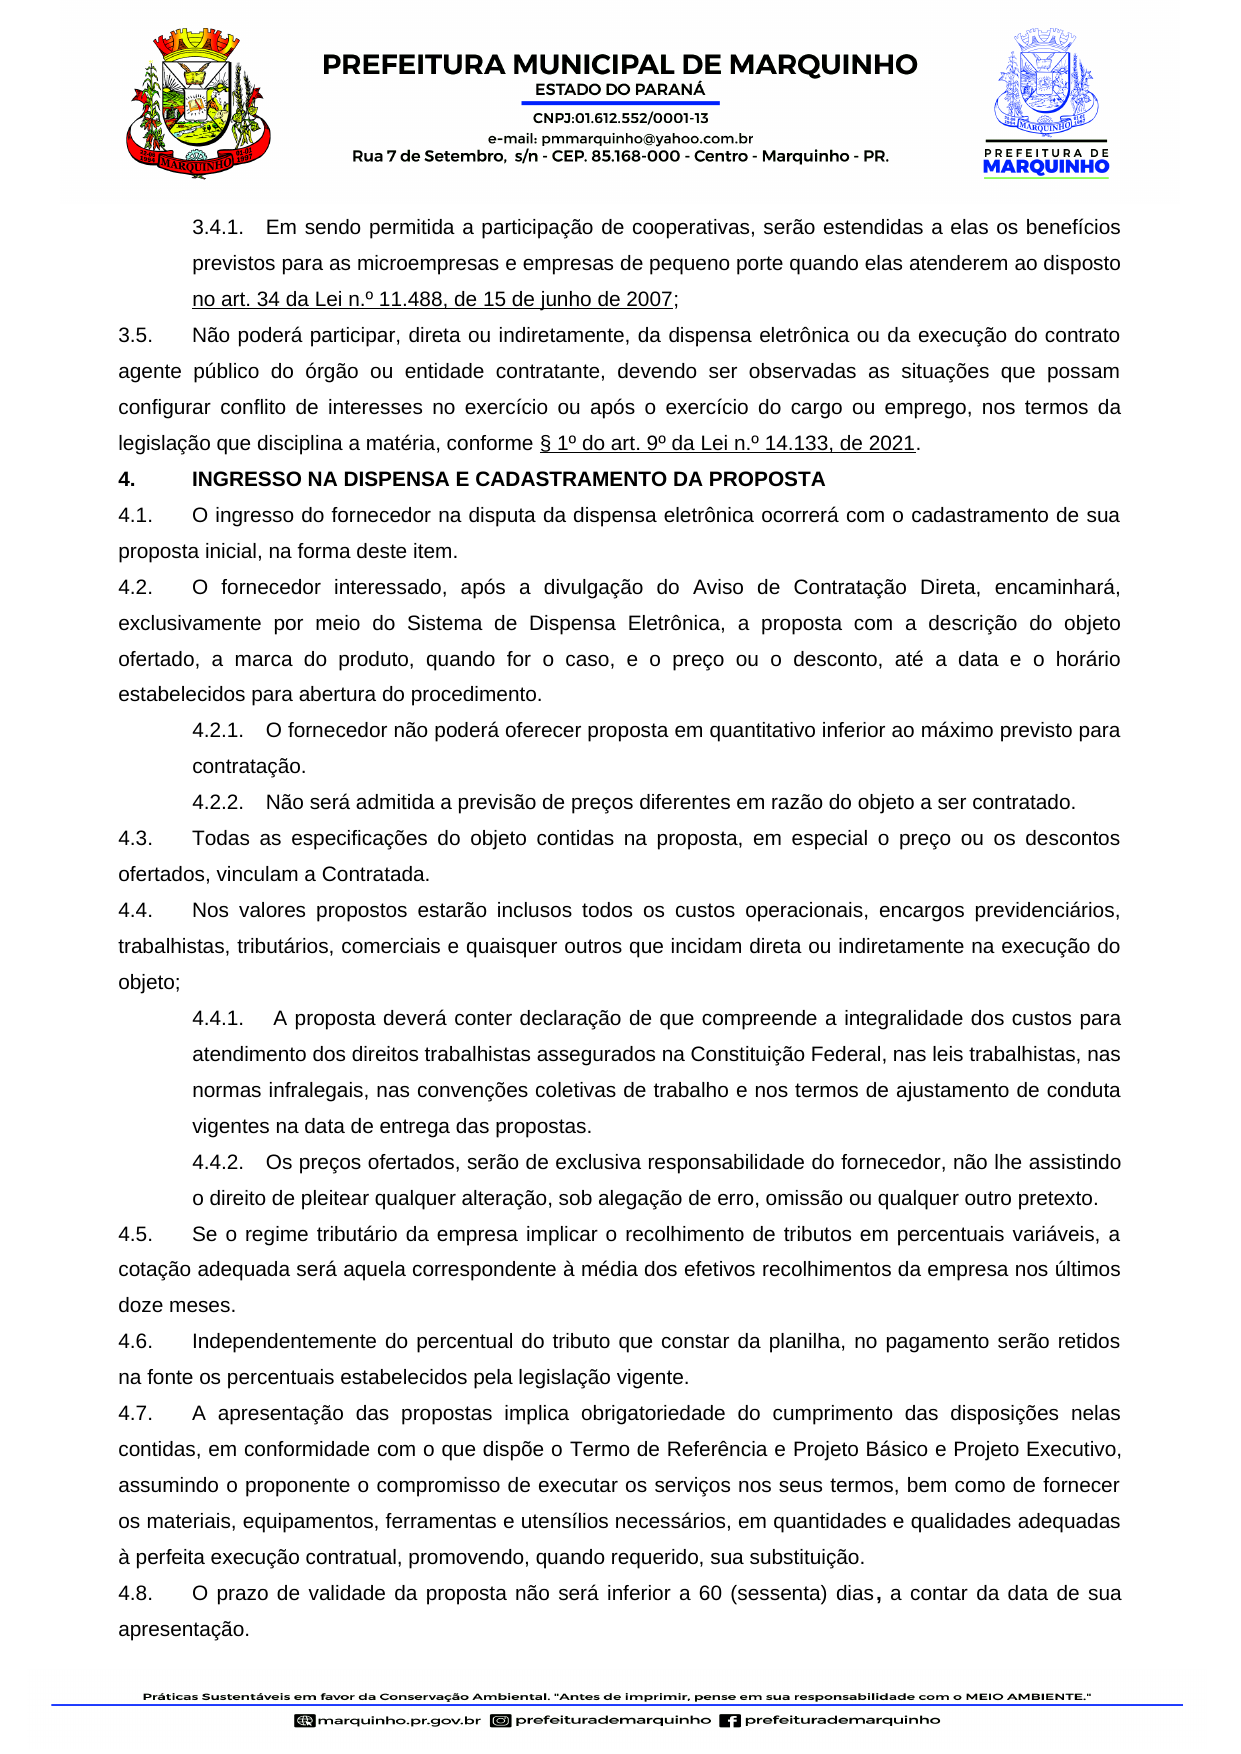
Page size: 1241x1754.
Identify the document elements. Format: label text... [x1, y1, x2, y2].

list O fornecedor não poderá oferecer proposta em quantitativo inferior ao máximo previsto para contratação. [192, 718, 1122, 778]
list Não poderá participar, direta ou indiretamente, da dispensa eletrônica ou da execução do contrato agente público do órgão ou entidade contratante, devendo ser observadas as situações que possam configurar conflito de interesses no exercício ou após o exercício do cargo ou emprego, nos termos da legislação que disciplina a matéria, conforme § 1º do art. 9º da Lei n.º 14.133, de 2021. [118, 323, 1122, 455]
list Os preços ofertados, serão de exclusiva responsabilidade do fornecedor, não lhe assistindo o direito de pleitear qualquer alteração, sob alegação de erro, omissão ou qualquer outro pretexto. [192, 1149, 1122, 1209]
list Independentemente do percentual do tributo que constar da planilha, no pagamento serão retidos na fonte os percentuais estabelecidos pela legislação vigente. [118, 1329, 1122, 1389]
list Nos valores propostos estarão inclusos todos os custos operacionais, encargos previdenciários, trabalhistas, tributários, comerciais e quaisquer outros que incidam direta ou indiretamente na execução do objeto; [118, 898, 1122, 994]
list A apresentação das propostas implica obrigatoriedade do cumprimento das disposições nelas contidas, em conformidade com o que dispõe o Termo de Referência e Projeto Básico e Projeto Executivo, assumindo o proponente o compromisso de executar os serviços nos seus termos, bem como de fornecer os materiais, equipamentos, ferramentas e utensílios necessários, em quantidades e qualidades adequadas à perfeita execução contratual, promovendo, quando requerido, sua substituição. [118, 1401, 1122, 1569]
picture [60, 0, 1181, 204]
subtitle INGRESSO NA DISPENSA E CADASTRAMENTO DA PROPOSTA [118, 467, 1122, 491]
list Se o regime tributário da empresa implicar o recolhimento de tributos em percentuais variáveis, a cotação adequada será aquela correspondente à média dos efetivos recolhimentos da empresa nos últimos doze meses. [118, 1221, 1122, 1317]
list A proposta deverá conter declaração de que compreende a integralidade dos custos para atendimento dos direitos trabalhistas assegurados na Constituição Federal, nas leis trabalhistas, nas normas infralegais, nas convenções coletivas de trabalho e nos termos de ajustamento de conduta vigentes na data de entrega das propostas. [192, 1006, 1122, 1137]
list O prazo de validade da proposta não será inferior a 60 (sessenta) dias, a contar da data de sua apresentação. [118, 1581, 1122, 1641]
list O fornecedor interessado, após a divulgação do Aviso de Contratação Direta, encaminhará, exclusivamente por meio do Sistema de Dispensa Eletrônica, a proposta com a descrição do objeto ofertado, a marca do produto, quando for o caso, e o preço ou o desconto, até a data e o horário estabelecidos para abertura do procedimento. [118, 574, 1122, 706]
list O ingresso do fornecedor na disputa da dispensa eletrônica ocorrerá com o cadastramento de sua proposta inicial, na forma deste item. [118, 503, 1122, 562]
text Não será admitida a previsão de preços diferentes em razão do objeto a ser contratado. [192, 790, 1122, 814]
picture [27, 1669, 1207, 1749]
list Todas as especificações do objeto contidas na proposta, em especial o preço ou os descontos ofertados, vinculam a Contratada. [118, 826, 1122, 886]
text Em sendo permitida a participação de cooperativas, serão estendidas a elas os benefícios previstos para as microempresas e empresas de pequeno porte quando elas atenderem ao disposto no art. 34 da Lei n.º 11.488, de 15 de junho de 2007; [192, 177, 1122, 311]
